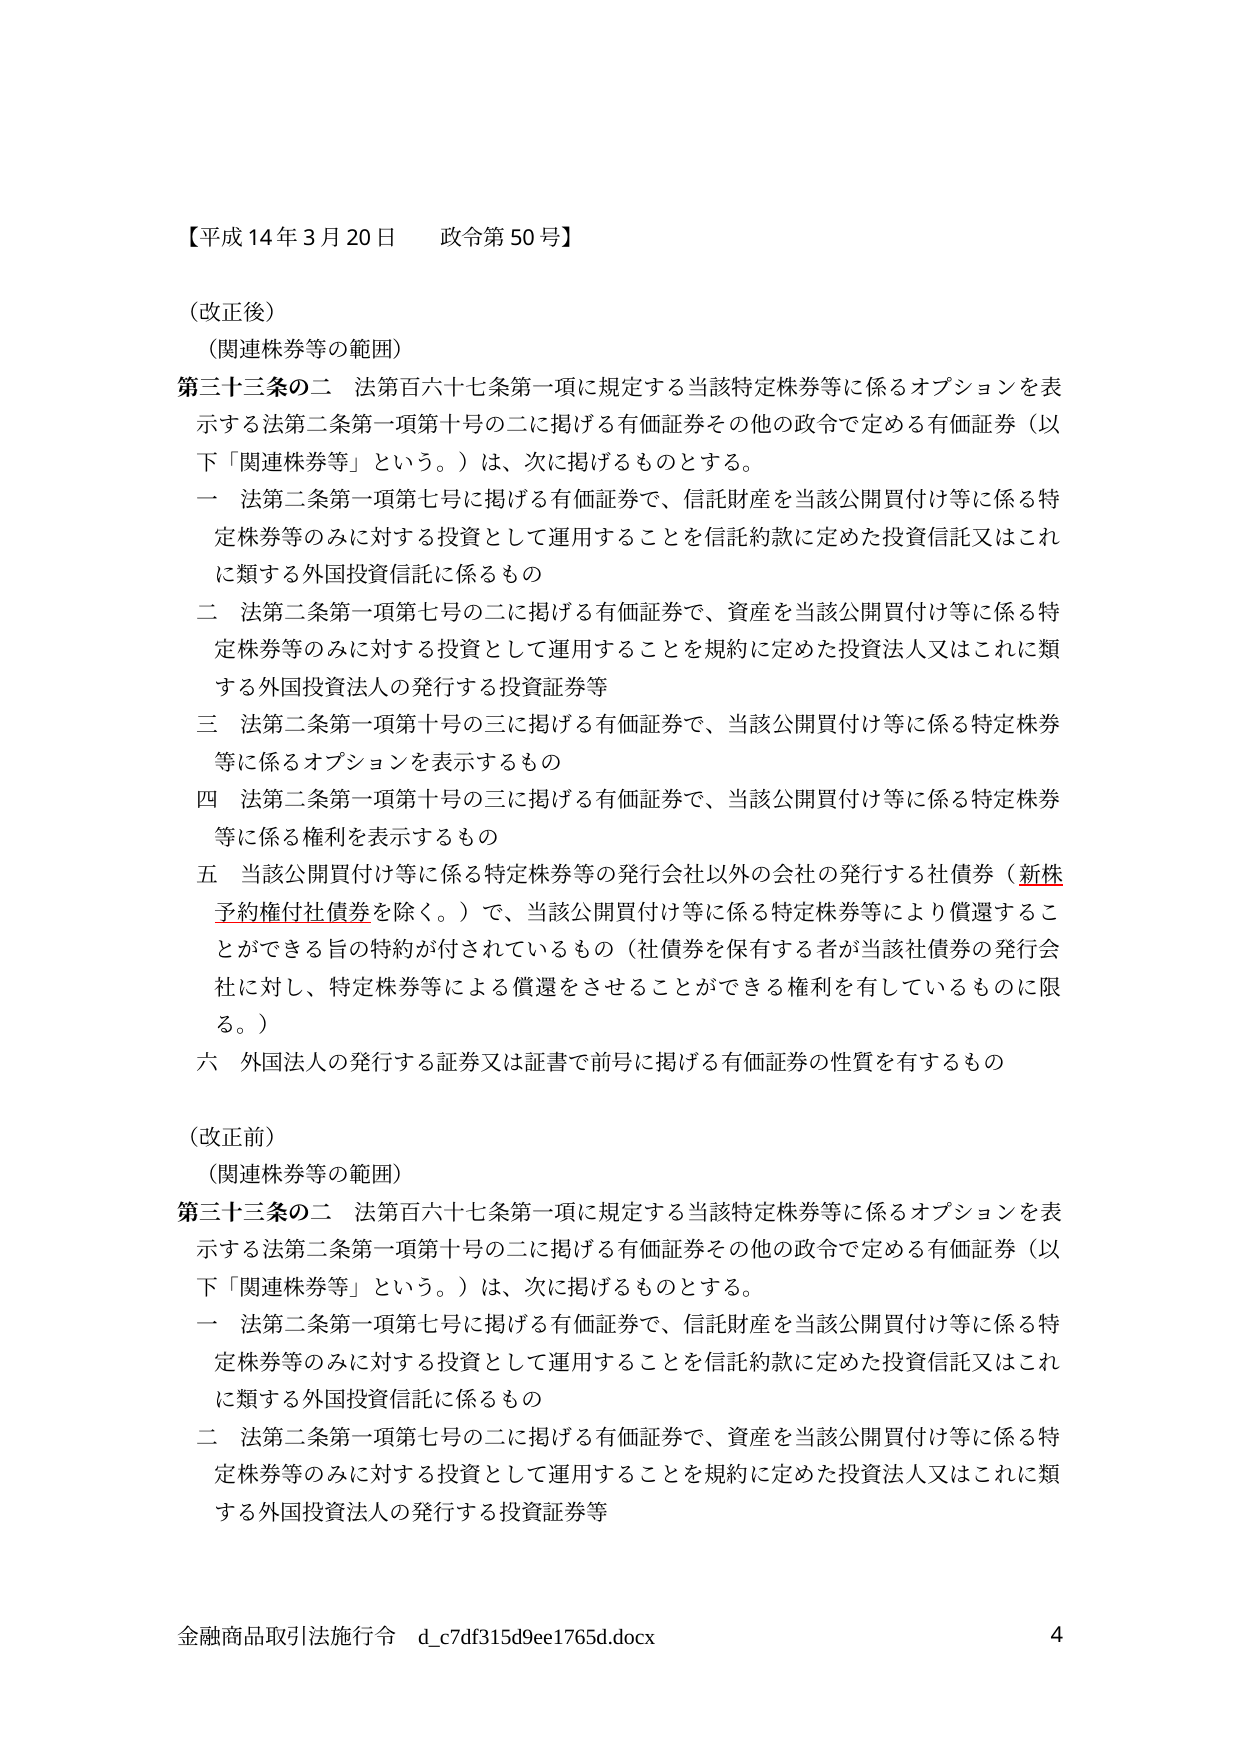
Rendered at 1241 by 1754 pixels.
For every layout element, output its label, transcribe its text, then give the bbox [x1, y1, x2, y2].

text 一 法第二条第一項第七号に掲げる有価証券で、信託財産を当該公開買付け等に係る特定株券等のみに対する投資として運用することを信託約款に定めた投資信託又はこれに類する外国投資信託に係るもの [196, 479, 1063, 592]
text 二 法第二条第一項第七号の二に掲げる有価証券で、資産を当該公開買付け等に係る特定株券等のみに対する投資として運用することを規約に定めた投資法人又はこれに類する外国投資法人の発行する投資証券等 [196, 1417, 1063, 1529]
text 六 外国法人の発行する証券又は証書で前号に掲げる有価証券の性質を有するもの [196, 1042, 1063, 1079]
text 五 当該公開買付け等に係る特定株券等の発行会社以外の会社の発行する社債券（新株予約権付社債券を除く。）で、当該公開買付け等に係る特定株券等により償還することができる旨の特約が付されているもの（社債券を保有する者が当該社債券の発行会社に対し、特定株券等による償還をさせることができる権利を有しているものに限る。） [196, 854, 1063, 1042]
text 四 法第二条第一項第十号の三に掲げる有価証券で、当該公開買付け等に係る特定株券等に係る権利を表示するもの [196, 779, 1063, 854]
text 一 法第二条第一項第七号に掲げる有価証券で、信託財産を当該公開買付け等に係る特定株券等のみに対する投資として運用することを信託約款に定めた投資信託又はこれに類する外国投資信託に係るもの [196, 1304, 1063, 1417]
text 第三十三条の二 法第百六十七条第一項に規定する当該特定株券等に係るオプションを表示する法第二条第一項第十号の二に掲げる有価証券その他の政令で定める有価証券（以下「関連株券等」という。）は、次に掲げるものとする。 [177, 367, 1063, 479]
text （改正後） [177, 292, 1063, 329]
text （改正前） [177, 1117, 1063, 1154]
text 【平成14年3月20日 政令第50号】 [177, 217, 1063, 254]
text （関連株券等の範囲） [196, 1154, 1063, 1192]
text 第三十三条の二 法第百六十七条第一項に規定する当該特定株券等に係るオプションを表示する法第二条第一項第十号の二に掲げる有価証券その他の政令で定める有価証券（以下「関連株券等」という。）は、次に掲げるものとする。 [177, 1192, 1063, 1304]
text （関連株券等の範囲） [196, 329, 1063, 367]
text 三 法第二条第一項第十号の三に掲げる有価証券で、当該公開買付け等に係る特定株券等に係るオプションを表示するもの [196, 704, 1063, 779]
text 二 法第二条第一項第七号の二に掲げる有価証券で、資産を当該公開買付け等に係る特定株券等のみに対する投資として運用することを規約に定めた投資法人又はこれに類する外国投資法人の発行する投資証券等 [196, 592, 1063, 704]
